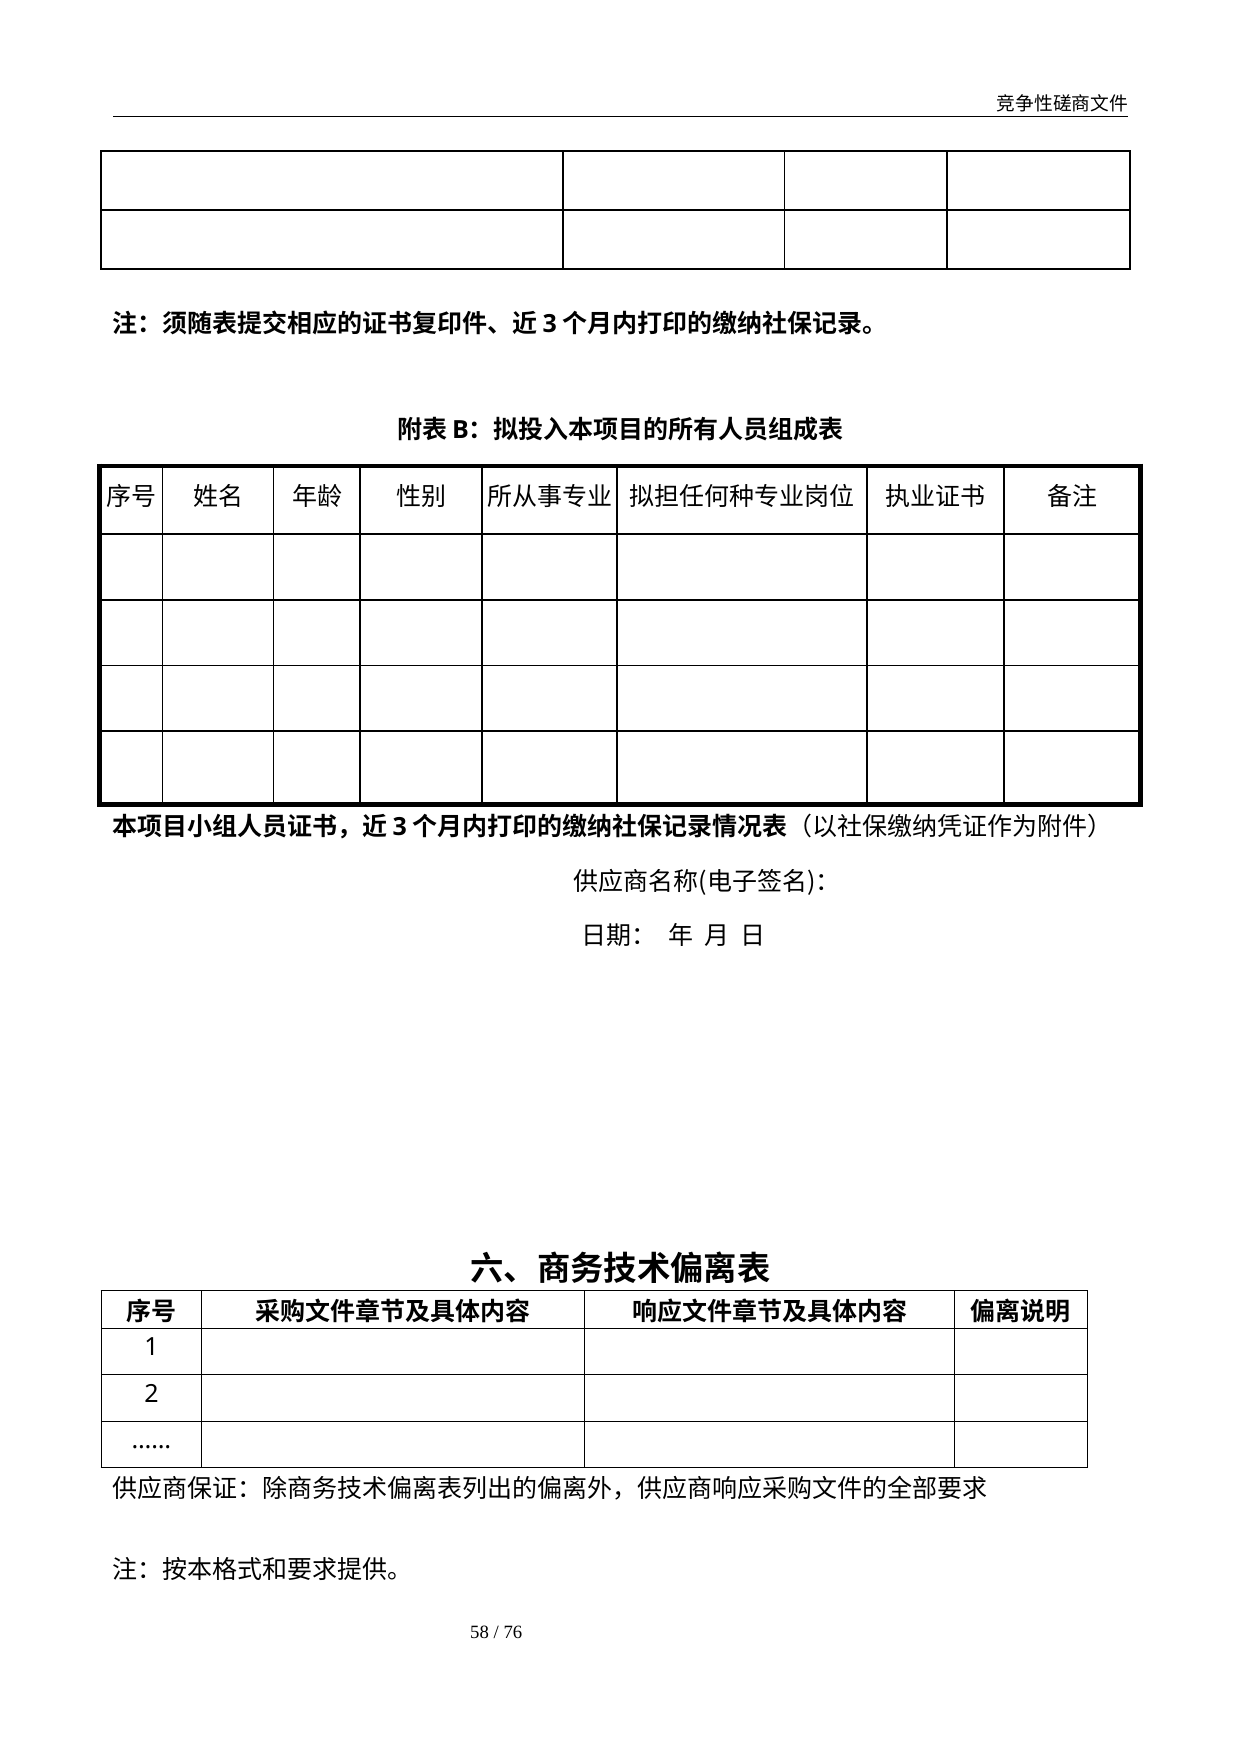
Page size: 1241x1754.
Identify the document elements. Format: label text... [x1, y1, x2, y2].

text 本项目小组人员证书，近3个月内打印的缴纳社保记录情况表（以社保缴纳凭证作为附件） [112, 807, 1128, 843]
table_cell [564, 211, 784, 268]
table_cell [585, 1375, 954, 1421]
table_cell …… [102, 1422, 201, 1467]
table_header 偏离说明 [955, 1291, 1087, 1328]
table_cell 2 [102, 1375, 201, 1421]
table_cell [868, 535, 1003, 599]
table_cell [274, 535, 359, 599]
table_cell [102, 666, 162, 730]
table_cell [868, 666, 1003, 730]
table_cell [618, 732, 866, 802]
table_cell [274, 732, 359, 802]
table_cell [785, 211, 946, 268]
table_cell [618, 601, 866, 664]
table_cell [361, 666, 481, 730]
text 附表B：拟投入本项目的所有人员组成表 [112, 409, 1128, 445]
table_cell [163, 601, 273, 664]
table_header 姓名 [163, 468, 273, 533]
table_cell [785, 152, 946, 209]
table_cell [483, 601, 616, 664]
table_cell [1005, 601, 1138, 664]
table_header 备注 [1005, 468, 1138, 533]
table_cell [948, 152, 1129, 209]
table_header 执业证书 [868, 468, 1003, 533]
table_cell [102, 601, 162, 664]
text 供应商名称(电子签名)： [112, 861, 1128, 897]
table_cell [483, 732, 616, 802]
text 注：须随表提交相应的证书复印件、近3个月内打印的缴纳社保记录。 [112, 304, 1128, 340]
table_header 性别 [361, 468, 481, 533]
table_header 序号 [102, 1291, 201, 1328]
text 注：按本格式和要求提供。 [112, 1550, 1084, 1586]
table_cell [202, 1375, 584, 1421]
table_cell [274, 601, 359, 664]
table_cell [585, 1422, 954, 1467]
table_header 序号 [102, 468, 162, 533]
table_cell [618, 666, 866, 730]
table_cell [955, 1329, 1087, 1374]
table_cell [1005, 535, 1138, 599]
table_cell [618, 535, 866, 599]
table_cell [361, 732, 481, 802]
table_cell [202, 1422, 584, 1467]
table_cell [274, 666, 359, 730]
table_header 拟担任何种专业岗位 [618, 468, 866, 533]
table_header 所从事专业 [483, 468, 616, 533]
table_cell [948, 211, 1129, 268]
table_cell [361, 535, 481, 599]
table_header 年龄 [274, 468, 359, 533]
table_cell [102, 535, 162, 599]
table_cell [102, 732, 162, 802]
table_header 响应文件章节及具体内容 [585, 1291, 954, 1328]
table_cell [102, 152, 562, 209]
table_cell [1005, 732, 1138, 802]
text 六、商务技术偏离表 [112, 1242, 1128, 1290]
table_cell [955, 1375, 1087, 1421]
table_cell [868, 601, 1003, 664]
table_cell [163, 666, 273, 730]
table_cell [483, 535, 616, 599]
table_cell 1 [102, 1329, 201, 1374]
text 供应商保证：除商务技术偏离表列出的偏离外，供应商响应采购文件的全部要求 [112, 1468, 1128, 1504]
table_cell [202, 1329, 584, 1374]
table_cell [102, 211, 562, 268]
table_cell [585, 1329, 954, 1374]
table_cell [163, 732, 273, 802]
table_cell [483, 666, 616, 730]
table_cell [868, 732, 1003, 802]
table_cell [163, 535, 273, 599]
text 日期： 年 月 日 [112, 915, 1128, 952]
table_cell [1005, 666, 1138, 730]
table_cell [361, 601, 481, 664]
table_header 采购文件章节及具体内容 [202, 1291, 584, 1328]
table_cell [564, 152, 784, 209]
table_cell [955, 1422, 1087, 1467]
